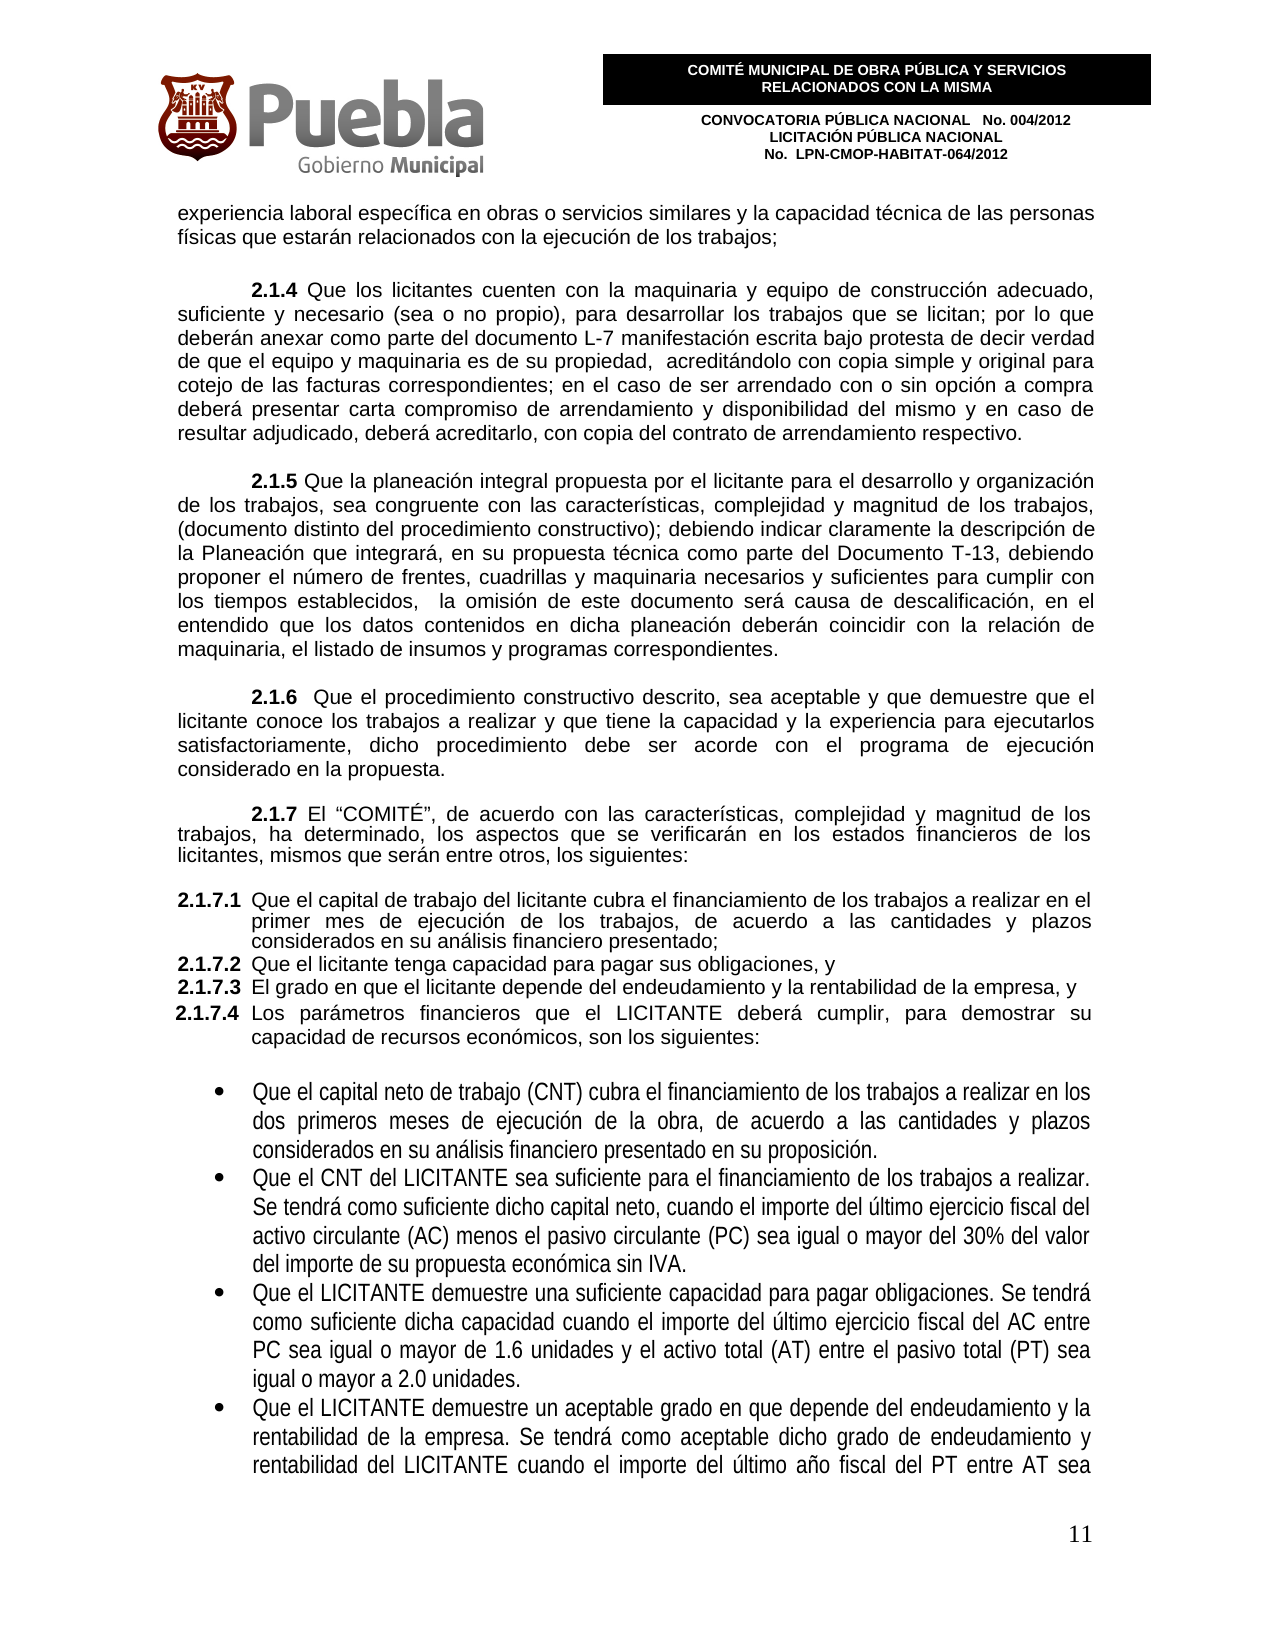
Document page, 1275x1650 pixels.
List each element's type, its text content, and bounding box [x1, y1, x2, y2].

list Que el LICITANTE demuestre una suficiente capacidad para pagar obligaciones. Se tendrá como suficiente dicha capacidad cuando el importe del último ejercicio fiscal del AC entre PC sea igual o mayor de 1.6 unidades y el activo total (AT) entre el pasivo total (PT) sea igual o mayor a 2.0 unidades. [215, 1278, 1093, 1393]
text 2.1.7.3 El grado en que el licitante depende del endeudamiento y la rentabilidad de la empresa, y [177, 978, 1093, 998]
text 2.1.7.1 Que el capital de trabajo del licitante cubra el financiamiento de los trabajos a realizar en el primer mes de ejecución de los trabajos, de acuerdo a las cantidades y plazos considerados en su análisis financiero presentado; [177, 891, 1093, 953]
text 2.1.7.4 Los parámetros financieros que el LICITANTE deberá cumplir, para demostrar su capacidad de recursos económicos, son los siguientes: [175, 1001, 1093, 1048]
text 2.1.7 El “COMITÉ”, de acuerdo con las características, complejidad y magnitud de los trabajos, ha determinado, los aspectos que se verificarán en los estados financieros de los licitantes, mismos que serán entre otros, los siguientes: [177, 804, 1093, 866]
text 2.1.5 Que la planeación integral propuesta por el licitante para el desarrollo y organización de los trabajos, sea congruente con las características, complejidad y magnitud de los trabajos, (documento distinto del procedimiento constructivo); debiendo indicar claramente la descripción de la Planeación que integrará, en su propuesta técnica como parte del Documento T-13, debiendo proponer el número de frentes, cuadrillas y maquinaria necesarios y suficientes para cumplir con los tiempos establecidos, la omisión de este documento será causa de descalificación, en el entendido que los datos contenidos en dicha planeación deberán coincidir con la relación de maquinaria, el listado de insumos y programas correspondientes. [177, 469, 1096, 661]
text 2.1.6 Que el procedimiento constructivo descrito, sea aceptable y que demuestre que el licitante conoce los trabajos a realizar y que tiene la capacidad y la experiencia para ejecutarlos satisfactoriamente, dicho procedimiento debe ser acorde con el programa de ejecución considerado en la propuesta. [177, 685, 1096, 781]
text 2.1.4 Que los licitantes cuenten con la maquinaria y equipo de construcción adecuado, suficiente y necesario (sea o no propio), para desarrollar los trabajos que se licitan; por lo que deberán anexar como parte del documento L-7 manifestación escrita bajo protesta de decir verdad de que el equipo y maquinaria es de su propiedad, acreditándolo con copia simple y original para cotejo de las facturas correspondientes; en el caso de ser arrendado con o sin opción a compra deberá presentar carta compromiso de arrendamiento y disponibilidad del mismo y en caso de resultar adjudicado, deberá acreditarlo, con copia del contrato de arrendamiento respectivo. [177, 277, 1096, 445]
list Que el CNT del LICITANTE sea suficiente para el financiamiento de los trabajos a realizar. Se tendrá como suficiente dicho capital neto, cuando el importe del último ejercicio fiscal del activo circulante (AC) menos el pasivo circulante (PC) sea igual o mayor del 30% del valor del importe de su propuesta económica sin IVA. [215, 1163, 1093, 1278]
text 2.1.7.2 Que el licitante tenga capacidad para pagar sus obligaciones, y [177, 955, 1093, 976]
picture [158, 73, 484, 177]
list Que el capital neto de trabajo (CNT) cubra el financiamiento de los trabajos a realizar en los dos primeros meses de ejecución de la obra, de acuerdo a las cantidades y plazos considerados en su análisis financiero presentado en su proposición. [215, 1077, 1093, 1163]
